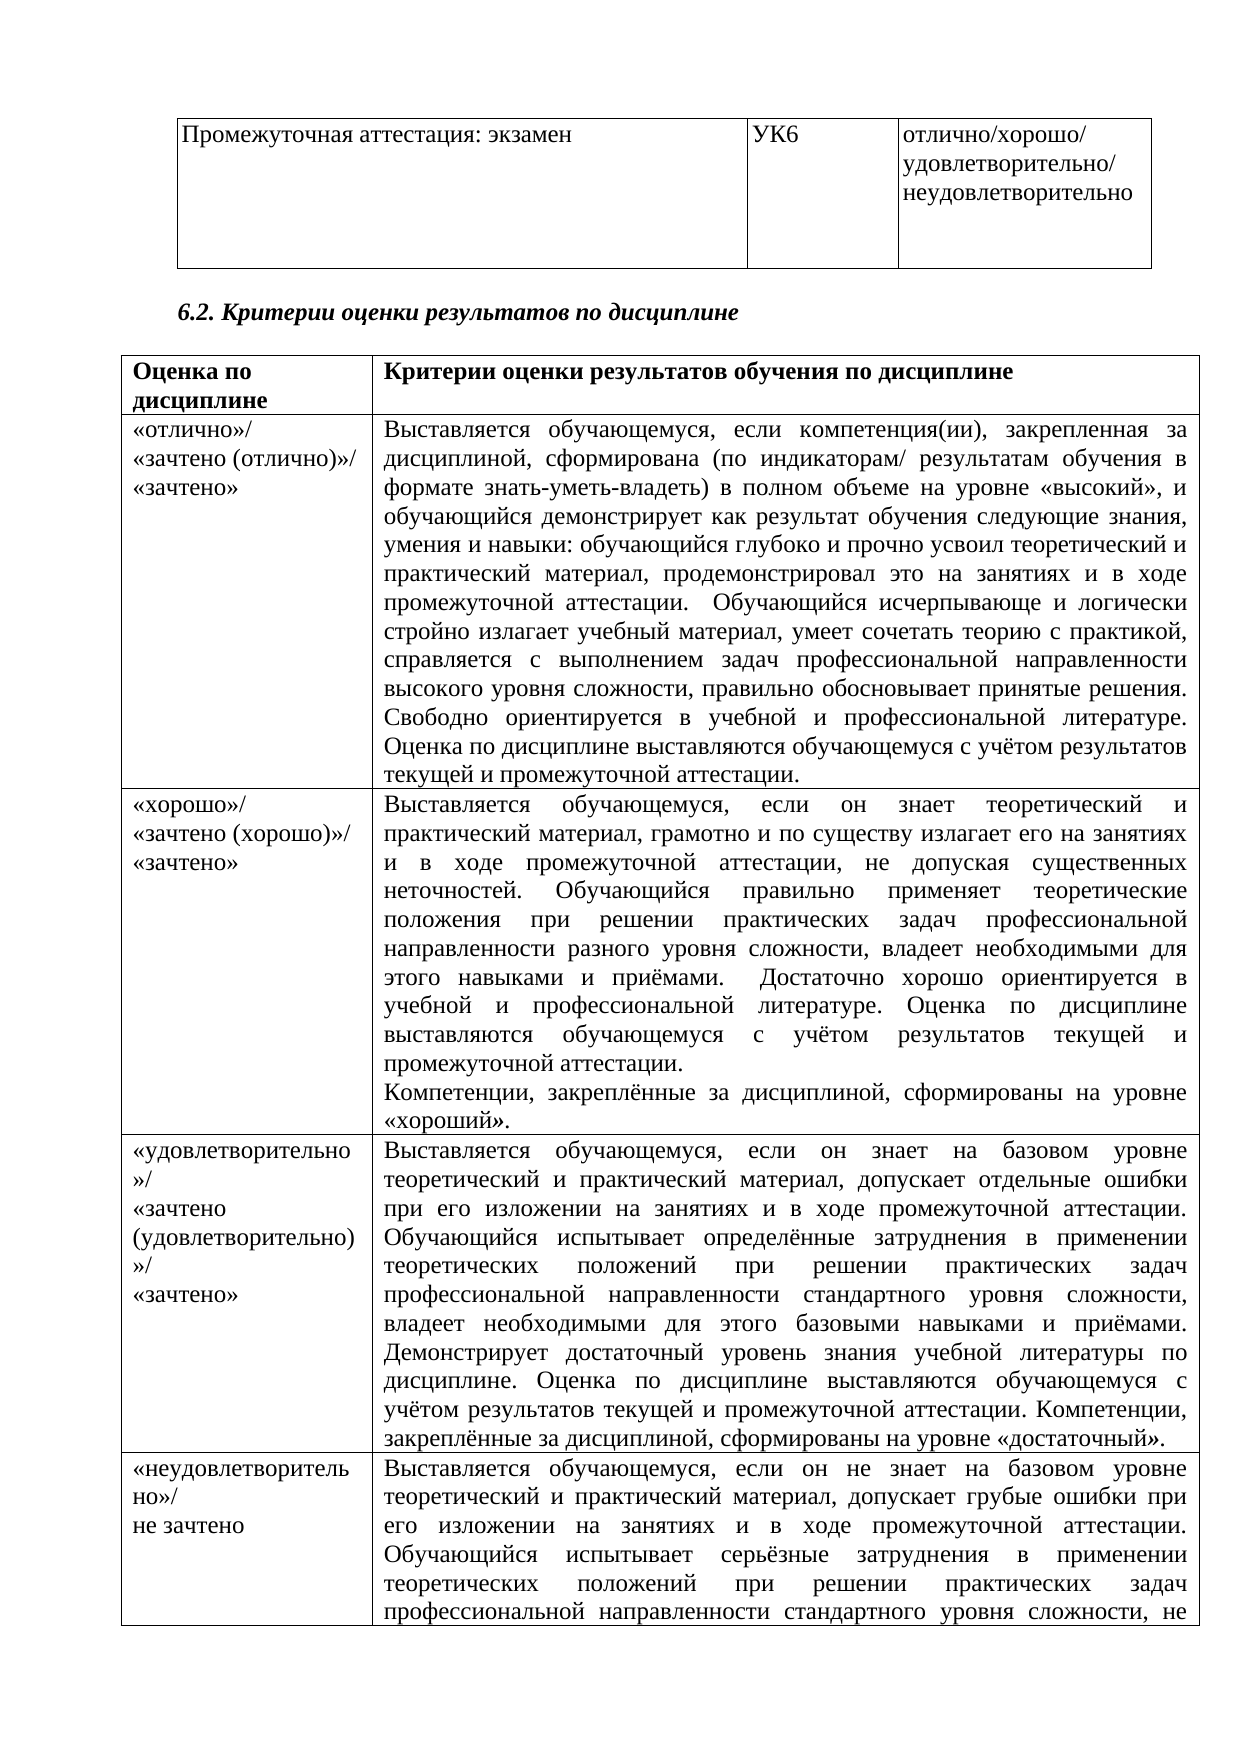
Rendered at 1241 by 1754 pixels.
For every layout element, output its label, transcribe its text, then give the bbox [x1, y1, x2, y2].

table_cell УК6 [748, 119, 898, 268]
table_cell Выставляется обучающемуся, если он знает теоретический и практический материал, грамотно и по существу излагает его на занятиях и в ходе промежуточной аттестации, не допуская существенных неточностей. Обучающийся правильно применяет теоретические положения при решении практических задач профессиональной направленности разного уровня сложности, владеет необходимыми для этого навыками и приёмами. Достаточно хорошо ориентируется в учебной и профессиональной литературе. Оценка по дисциплине выставляются обучающемуся с учётом результатов текущей и промежуточной аттестации. Компетенции, закреплённые за дисциплиной, сформированы на уровне «хороший». [373, 789, 1199, 1134]
table_cell «хорошо»/ «зачтено (хорошо)»/ «зачтено» [122, 789, 372, 1134]
text 6.2. Критерии оценки результатов по дисциплине [177, 297, 1152, 326]
table_cell Промежуточная аттестация: экзамен [178, 119, 747, 268]
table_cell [373, 1453, 1199, 1625]
table_cell «удовлетворительно»/ «зачтено (удовлетворительно)»/ «зачтено» [122, 1135, 372, 1452]
table_header Критерии оценки результатов обучения по дисциплине [373, 356, 1199, 413]
table_cell «неудовлетворительно»/ не зачтено [122, 1453, 372, 1625]
table_cell отлично/хорошо/удовлетворительно/неудовлетворительно [899, 119, 1151, 268]
table_header Оценка по дисциплине [122, 356, 372, 413]
table_cell «отлично»/ «зачтено (отлично)»/ «зачтено» [122, 415, 372, 788]
table_cell Выставляется обучающемуся, если компетенция(ии), закрепленная за дисциплиной, сформирована (по индикаторам/ результатам обучения в формате знать-уметь-владеть) в полном объеме на уровне «высокий», и обучающийся демонстрирует как результат обучения следующие знания, умения и навыки: обучающийся глубоко и прочно усвоил теоретический и практический материал, продемонстрировал это на занятиях и в ходе промежуточной аттестации. Обучающийся исчерпывающе и логически стройно излагает учебный материал, умеет сочетать теорию с практикой, справляется с выполнением задач профессиональной направленности высокого уровня сложности, правильно обосновывает принятые решения. Свободно ориентируется в учебной и профессиональной литературе. Оценка по дисциплине выставляются обучающемуся с учётом результатов текущей и промежуточной аттестации. [373, 415, 1199, 788]
table_cell Выставляется обучающемуся, если он знает на базовом уровне теоретический и практический материал, допускает отдельные ошибки при его изложении на занятиях и в ходе промежуточной аттестации. Обучающийся испытывает определённые затруднения в применении теоретических положений при решении практических задач профессиональной направленности стандартного уровня сложности, владеет необходимыми для этого базовыми навыками и приёмами. Демонстрирует достаточный уровень знания учебной литературы по дисциплине. Оценка по дисциплине выставляются обучающемуся с учётом результатов текущей и промежуточной аттестации. Компетенции, закреплённые за дисциплиной, сформированы на уровне «достаточный». [373, 1135, 1199, 1452]
